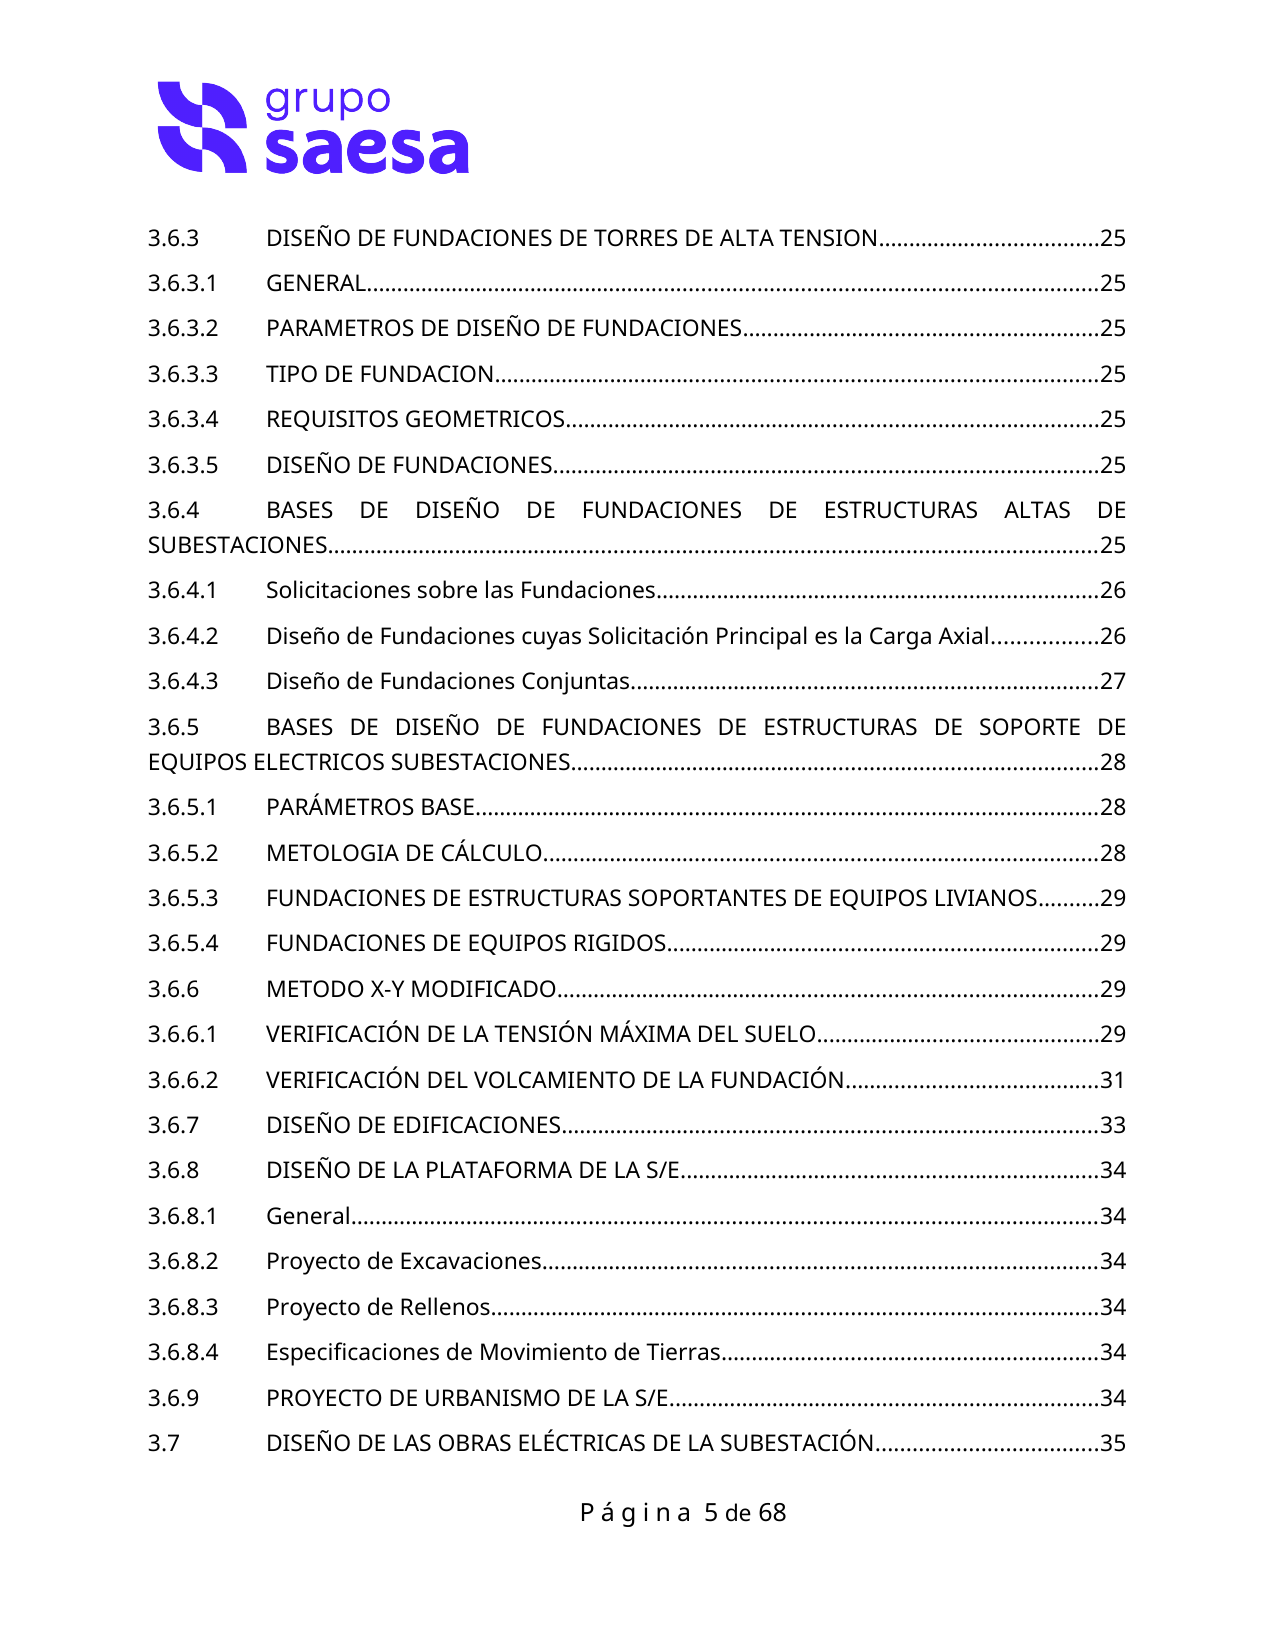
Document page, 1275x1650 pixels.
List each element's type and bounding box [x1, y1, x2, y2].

picture [147, 73, 478, 177]
